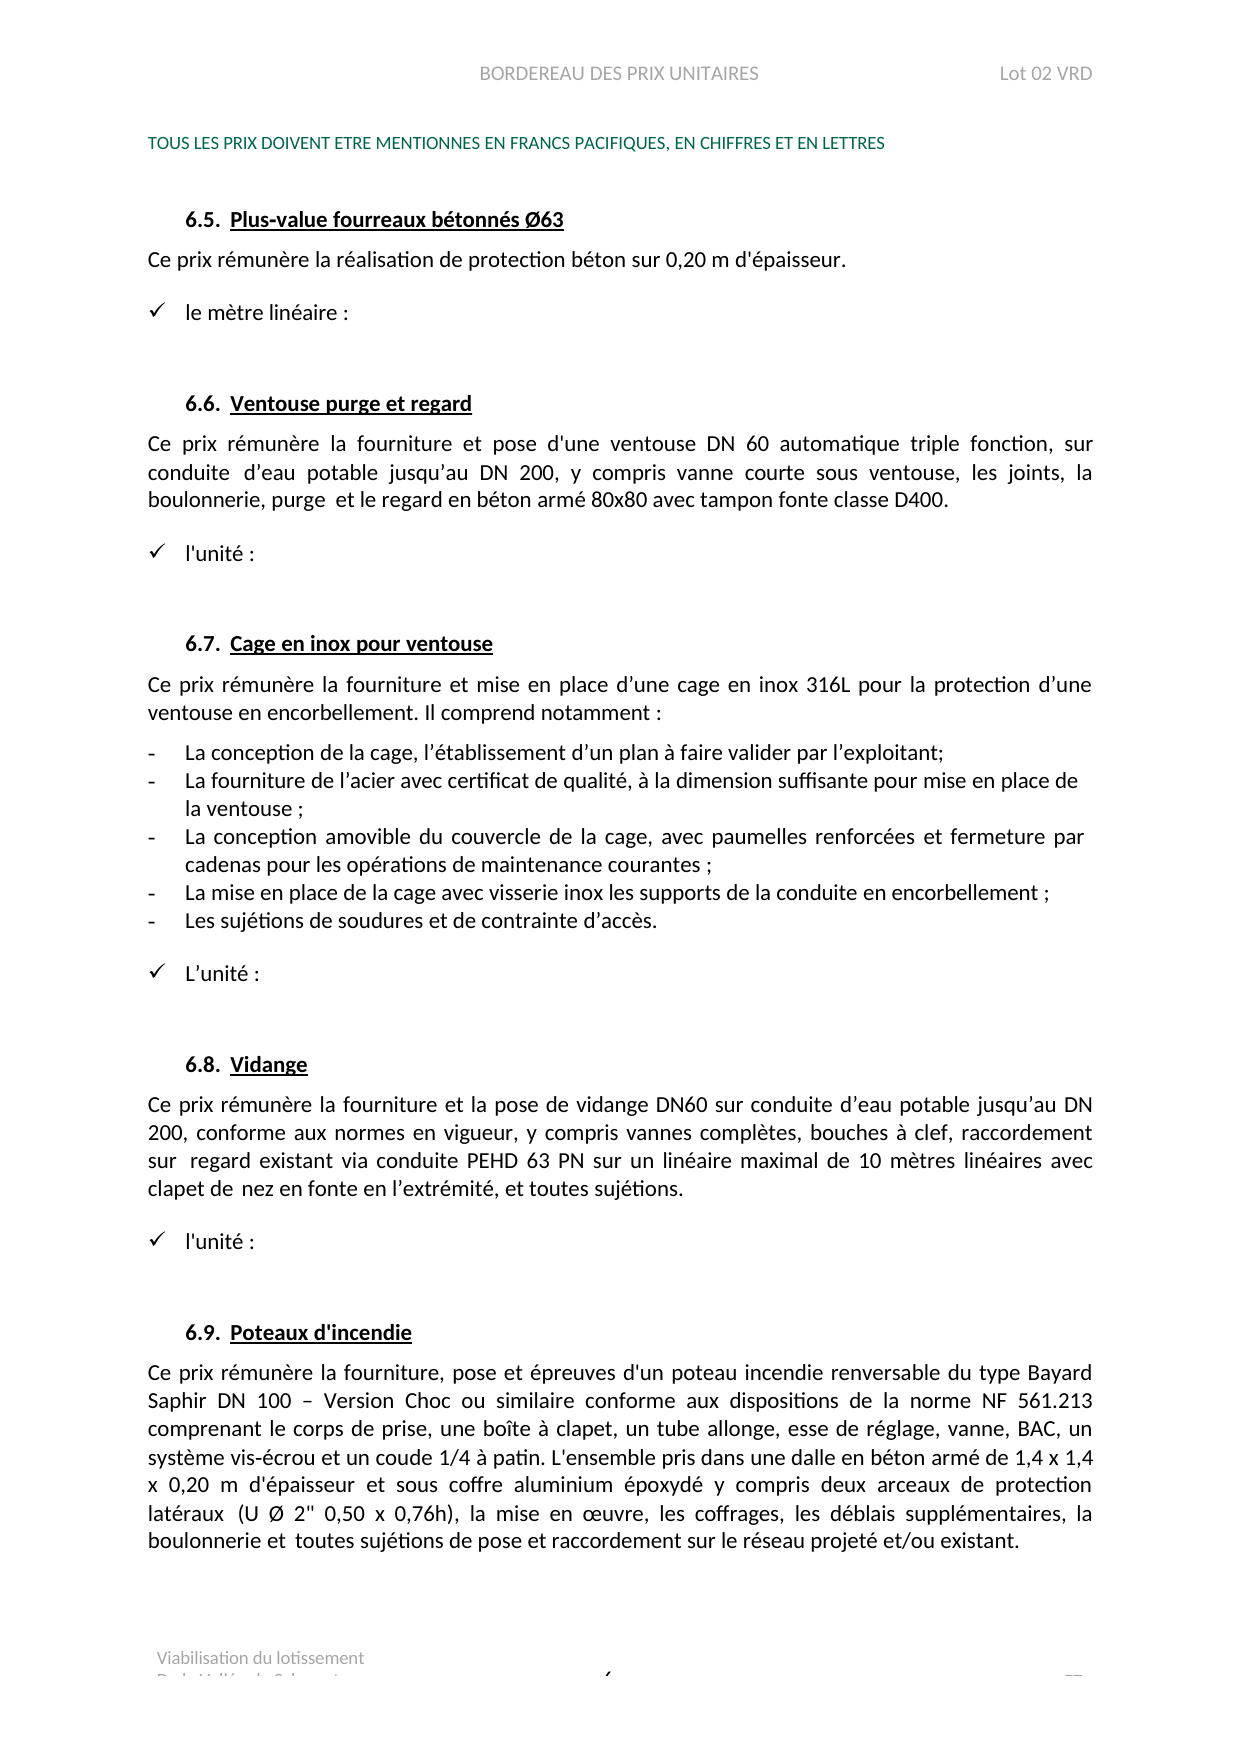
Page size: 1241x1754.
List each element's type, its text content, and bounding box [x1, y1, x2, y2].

list L’unité : [148, 959, 1105, 987]
list La mise en place de la cage avec visserie inox les supports de la conduite en encorbellement ; [148, 878, 1105, 906]
subtitle Poteaux d'incendie [185, 1318, 1105, 1346]
text Ce prix rémunère la fourniture et la pose de vidange DN60 sur conduite d’eau potable jusqu’au DN 200, conforme aux normes en vigueur, y compris vannes complètes, bouches à clef, raccordement sur regard existant via conduite PEHD 63 PN sur un linéaire maximal de 10 mètres linéaires avec clapet de nez en fonte en l’extrémité, et toutes sujétions. [148, 1090, 1093, 1202]
text Ce prix rémunère la réalisation de protection béton sur 0,20 m d'épaisseur. [148, 245, 1105, 273]
list Les sujétions de soudures et de contrainte d’accès. [148, 906, 1105, 934]
text TOUS LES PRIX DOIVENT ETRE MENTIONNES EN FRANCS PACIFIQUES, EN CHIFFRES ET EN LETTRES [148, 132, 1105, 154]
subtitle Vidange [185, 1050, 1105, 1078]
list La fourniture de l’acier avec certificat de qualité, à la dimension suffisante pour mise en place de la ventouse ; [148, 766, 1093, 822]
subtitle Ventouse purge et regard [185, 389, 1105, 417]
list La conception amovible du couvercle de la cage, avec paumelles renforcées et fermeture par cadenas pour les opérations de maintenance courantes ; [148, 822, 1093, 878]
text Ce prix rémunère la fourniture et mise en place d’une cage en inox 316L pour la protection d’une ventouse en encorbellement. Il comprend notamment : [148, 670, 1093, 726]
list l'unité : [148, 539, 1105, 567]
list le mètre linéaire : [148, 298, 1105, 326]
subtitle Cage en inox pour ventouse [185, 629, 1105, 657]
list l'unité : [148, 1227, 1105, 1256]
text Ce prix rémunère la fourniture, pose et épreuves d'un poteau incendie renversable du type Bayard Saphir DN 100 – Version Choc ou similaire conforme aux dispositions de la norme NF 561.213 comprenant le corps de prise, une boîte à clapet, un tube allonge, esse de réglage, vanne, BAC, un système vis‐écrou et un coude 1/4 à patin. L'ensemble pris dans une dalle en béton armé de 1,4 x 1,4 x 0,20 m d'épaisseur et sous coffre aluminium époxydé y compris deux arceaux de protection latéraux (U Ø 2" 0,50 x 0,76h), la mise en œuvre, les coffrages, les déblais supplémentaires, la boulonnerie et toutes sujétions de pose et raccordement sur le réseau projeté et/ou existant. [148, 1358, 1093, 1555]
list La conception de la cage, l’établissement d’un plan à faire valider par l’exploitant; [148, 738, 1105, 766]
subtitle Plus‐value fourreaux bétonnés Ø63 [185, 205, 1105, 233]
text Ce prix rémunère la fourniture et pose d'une ventouse DN 60 automatique triple fonction, sur conduite d’eau potable jusqu’au DN 200, y compris vanne courte sous ventouse, les joints, la boulonnerie, purge et le regard en béton armé 80x80 avec tampon fonte classe D400. [148, 429, 1093, 514]
